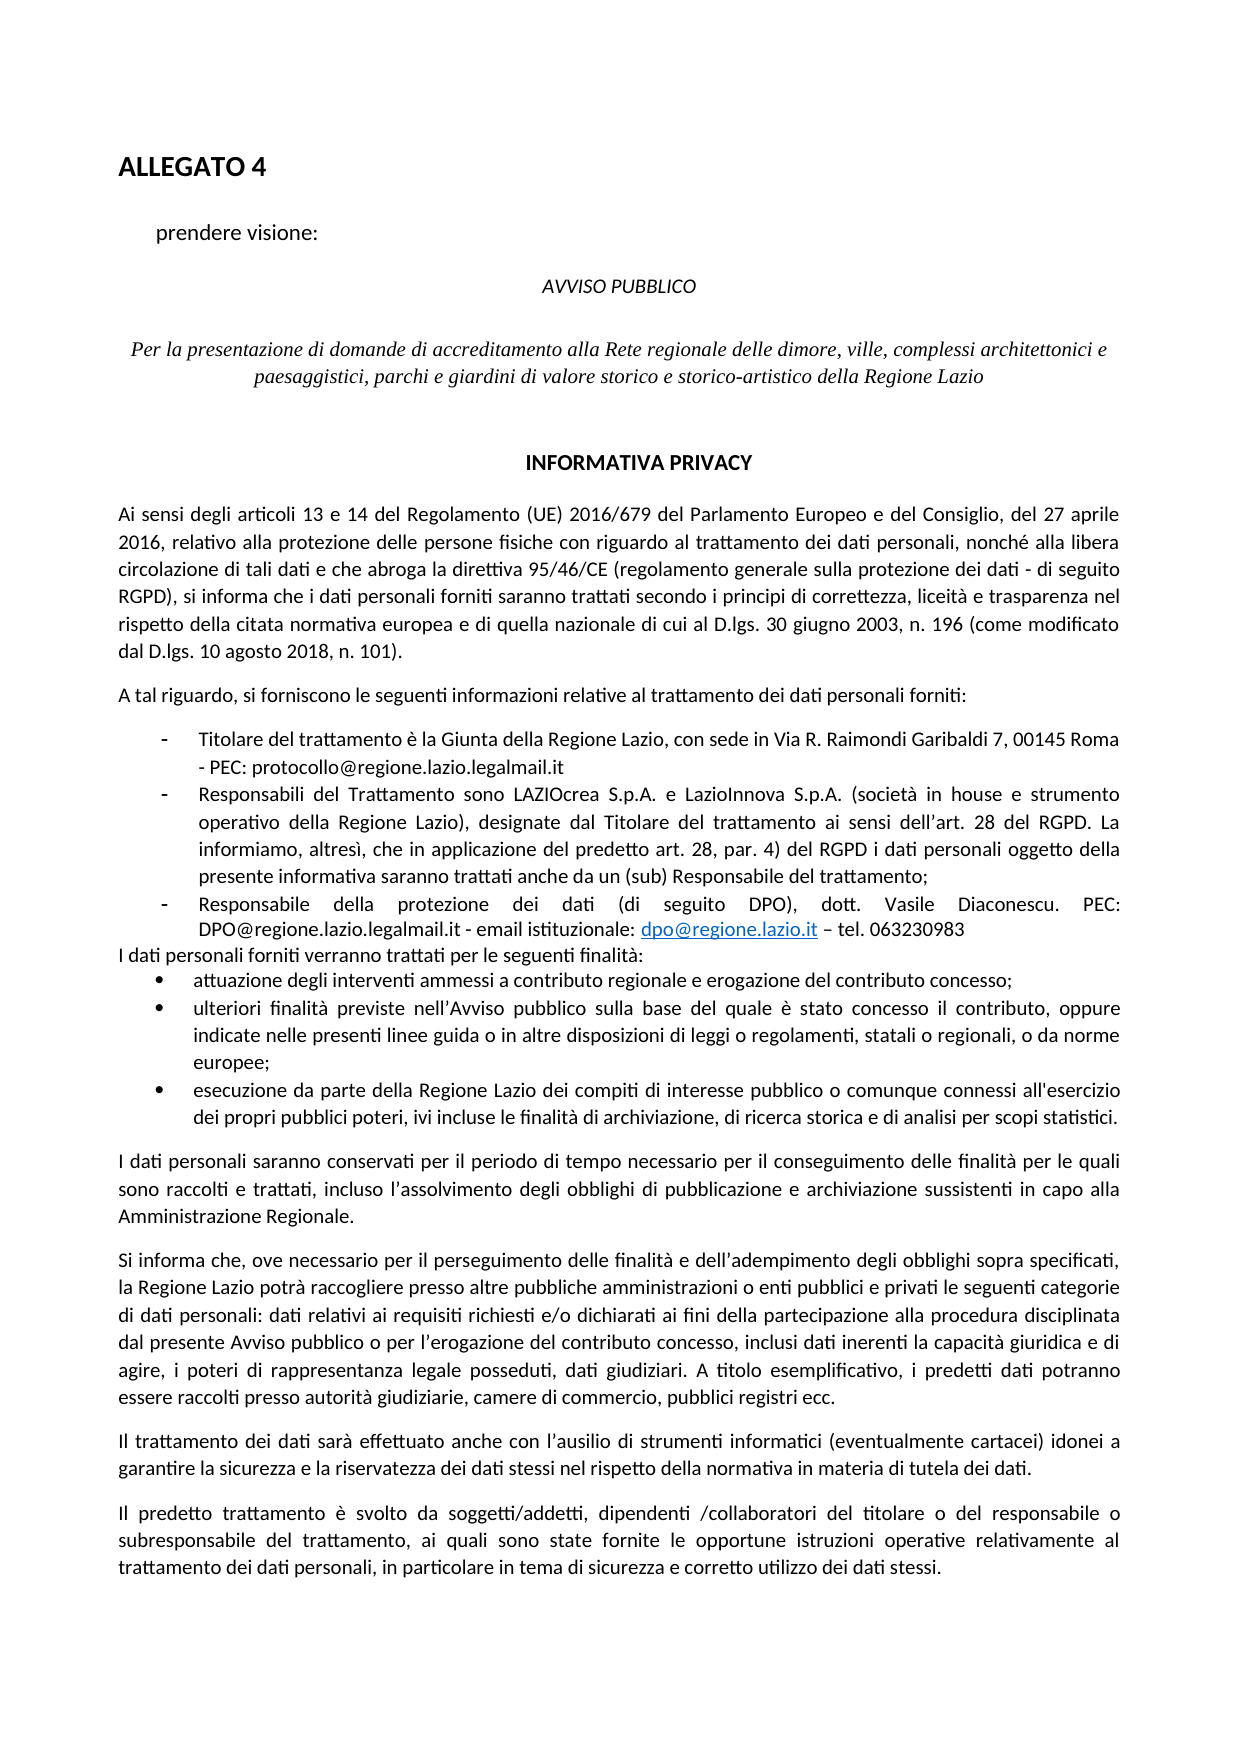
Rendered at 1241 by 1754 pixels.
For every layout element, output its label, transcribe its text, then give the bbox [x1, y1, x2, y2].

list ulteriori finalità previste nell’Avviso pubblico sulla base del quale è stato concesso il contributo, oppure indicate nelle presenti linee guida o in altre disposizioni di leggi o regolamenti, statali o regionali, o da norme europee; [156, 995, 1122, 1075]
list esecuzione da parte della Regione Lazio dei compiti di interesse pubblico o comunque connessi all'esercizio dei propri pubblici poteri, ivi incluse le finalità di archiviazione, di ricerca storica e di analisi per scopi statistici. [156, 1077, 1122, 1130]
subtitle Per la presentazione di domande di accreditamento alla Rete regionale delle dimore, ville, complessi architettonici e paesaggistici, parchi e giardini di valore storico e storico-artistico della Regione Lazio [118, 337, 1122, 388]
text Ai sensi degli articoli 13 e 14 del Regolamento (UE) 2016/679 del Parlamento Europeo e del Consiglio, del 27 aprile 2016, relativo alla protezione delle persone fisiche con riguardo al trattamento dei dati personali, nonché alla libera circolazione di tali dati e che abroga la direttiva 95/46/CE (regolamento generale sulla protezione dei dati - di seguito RGPD), si informa che i dati personali forniti saranno trattati secondo i principi di correttezza, liceità e trasparenza nel rispetto della citata normativa europea e di quella nazionale di cui al D.lgs. 30 giugno 2003, n. 196 (come modificato dal D.lgs. 10 agosto 2018, n. 101). [118, 502, 1122, 664]
text Il predetto trattamento è svolto da soggetti/addetti, dipendenti /collaboratori del titolare o del responsabile o subresponsabile del trattamento, ai quali sono state fornite le opportune istruzioni operative relativamente al trattamento dei dati personali, in particolare in tema di sicurezza e corretto utilizzo dei dati stessi. [118, 1500, 1122, 1580]
text INFORMATIVA PRIVACY [156, 448, 1122, 476]
text Il trattamento dei dati sarà effettuato anche con l’ausilio di strumenti informatici (eventualmente cartacei) idonei a garantire la sicurezza e la riservatezza dei dati stessi nel rispetto della normativa in materia di tutela dei dati. [118, 1428, 1122, 1481]
text I dati personali saranno conservati per il periodo di tempo necessario per il conseguimento delle finalità per le quali sono raccolti e trattati, incluso l’assolvimento degli obblighi di pubblicazione e archiviazione sussistenti in capo alla Amministrazione Regionale. [118, 1148, 1122, 1228]
text AVVISO PUBBLICO [118, 274, 1122, 299]
text A tal riguardo, si forniscono le seguenti informazioni relative al trattamento dei dati personali forniti: [118, 683, 1122, 708]
list Responsabile della protezione dei dati (di seguito DPO), dott. Vasile Diaconescu. PEC: DPO@regione.lazio.legalmail.it - email istituzionale: dpo@regione.lazio.it – tel. 063230983 [161, 891, 1122, 942]
text ALLEGATO 4 [118, 148, 1122, 183]
list Responsabili del Trattamento sono LAZIOcrea S.p.A. e LazioInnova S.p.A. (società in house e strumento operativo della Regione Lazio), designate dal Titolare del trattamento ai sensi dell’art. 28 del RGPD. La informiamo, altresì, che in applicazione del predetto art. 28, par. 4) del RGPD i dati personali oggetto della presente informativa saranno trattati anche da un (sub) Responsabile del trattamento; [161, 781, 1122, 889]
text Si informa che, ove necessario per il perseguimento delle finalità e dell’adempimento degli obblighi sopra specificati, la Regione Lazio potrà raccogliere presso altre pubbliche amministrazioni o enti pubblici e privati le seguenti categorie di dati personali: dati relativi ai requisiti richiesti e/o dichiarati ai fini della partecipazione alla procedura disciplinata dal presente Avviso pubblico o per l’erogazione del contributo concesso, inclusi dati inerenti la capacità giuridica e di agire, i poteri di rappresentanza legale posseduti, dati giudiziari. A titolo esemplificativo, i predetti dati potranno essere raccolti presso autorità giudiziarie, camere di commercio, pubblici registri ecc. [118, 1247, 1122, 1409]
text I dati personali forniti verranno trattati per le seguenti finalità: [118, 942, 1122, 967]
text prendere visione: [156, 218, 1122, 246]
list attuazione degli interventi ammessi a contributo regionale e erogazione del contributo concesso; [156, 967, 1122, 993]
list Titolare del trattamento è la Giunta della Regione Lazio, con sede in Via R. Raimondi Garibaldi 7, 00145 Roma - PEC: protocollo@regione.lazio.legalmail.it [161, 727, 1122, 779]
